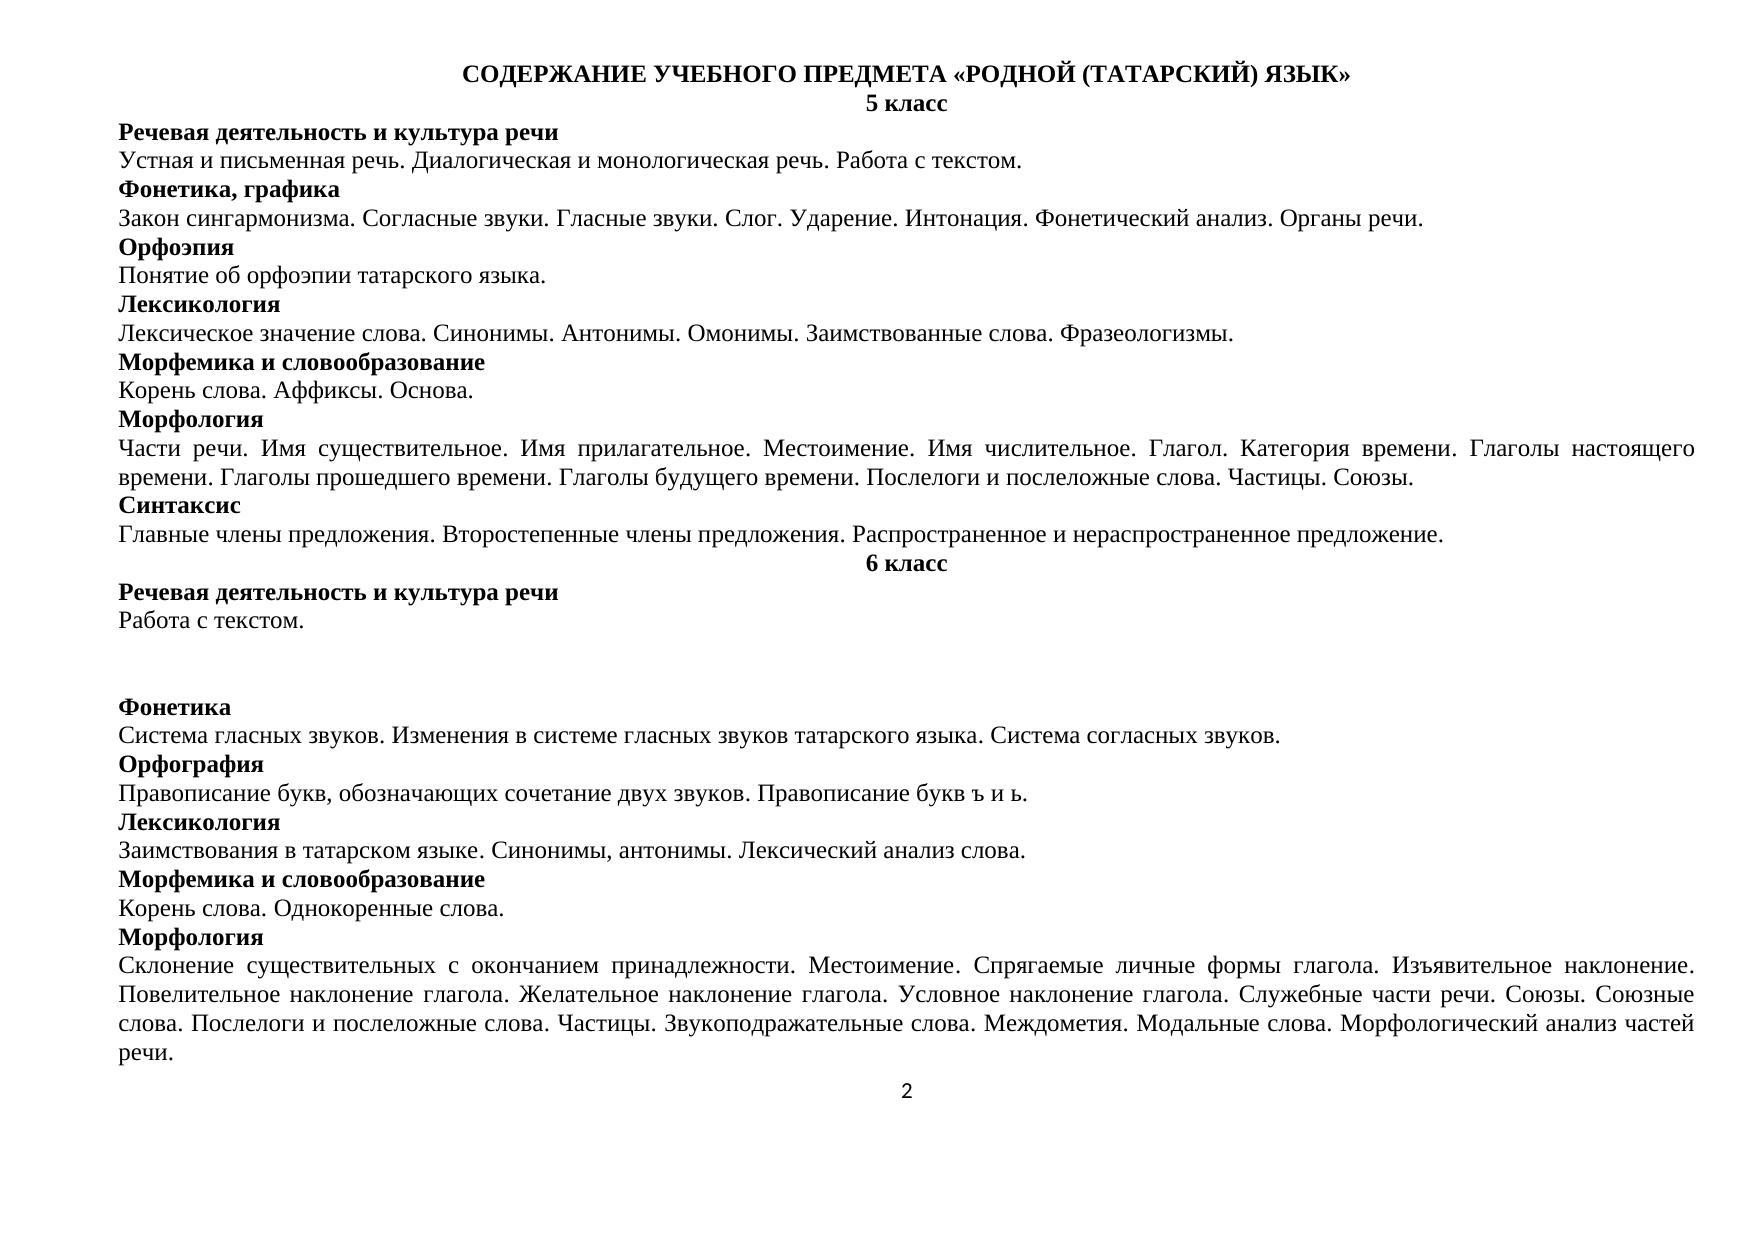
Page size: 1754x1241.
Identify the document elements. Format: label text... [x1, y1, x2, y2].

text Части речи. Имя существительное. Имя прилагательное. Местоимение. Имя числительное. Глагол. Категория времени. Глаголы настоящего времени. Глаголы прошедшего времени. Глаголы будущего времени. Послелоги и послеложные слова. Частицы. Союзы. [118, 433, 1695, 490]
text Лексическое значение слова. Синонимы. Антонимы. Омонимы. Заимствованные слова. Фразеологизмы. [118, 318, 1695, 347]
text Устная и письменная речь. Диалогическая и монологическая речь. Работа с текстом. [118, 145, 1695, 174]
text Орфоэпия [118, 232, 1695, 260]
text Работа с текстом. [118, 605, 1695, 634]
subtitle СОДЕРЖАНИЕ УЧЕБНОГО ПРЕДМЕТА «РОДНОЙ (ТАТАРСКИЙ) ЯЗЫК» [118, 59, 1695, 88]
text Склонение существительных с окончанием принадлежности. Местоимение. Спрягаемые личные формы глагола. Изъявительное наклонение. Повелительное наклонение глагола. Желательное наклонение глагола. Условное наклонение глагола. Служебные части речи. Союзы. Союзные слова. Послелоги и послеложные слова. Частицы. Звукоподражательные слова. Междометия. Модальные слова. Морфологический анализ частей речи. [118, 950, 1695, 1065]
text Синтаксис [118, 490, 1695, 519]
text Система гласных звуков. Изменения в системе гласных звуков татарского языка. Система согласных звуков. [118, 720, 1695, 749]
text Корень слова. Однокоренные слова. [118, 893, 1695, 922]
text Лексикология [118, 289, 1695, 318]
text Закон сингармонизма. Согласные звуки. Гласные звуки. Слог. Ударение. Интонация. Фонетический анализ. Органы речи. [118, 203, 1695, 232]
text Морфология [118, 404, 1695, 433]
text Морфемика и словообразование [118, 864, 1695, 893]
subtitle 5 класс [118, 88, 1695, 117]
text Морфология [118, 922, 1695, 950]
text Речевая деятельность и культура речи [118, 577, 1695, 605]
text Речевая деятельность и культура речи [118, 117, 1695, 145]
subtitle 6 класс [118, 548, 1695, 577]
text Заимствования в татарском языке. Синонимы, антонимы. Лексический анализ слова. [118, 835, 1695, 864]
text Фонетика, графика [118, 174, 1695, 203]
text Лексикология [118, 807, 1695, 835]
text Понятие об орфоэпии татарского языка. [118, 260, 1695, 289]
text Правописание букв, обозначающих сочетание двух звуков. Правописание букв ъ и ь. [118, 778, 1695, 807]
text Фонетика [118, 692, 1695, 720]
text Корень слова. Аффиксы. Основа. [118, 375, 1695, 404]
text Морфемика и словообразование [118, 347, 1695, 375]
text Орфография [118, 749, 1695, 778]
text Главные члены предложения. Второстепенные члены предложения. Распространенное и нераспространенное предложение. [118, 519, 1695, 548]
